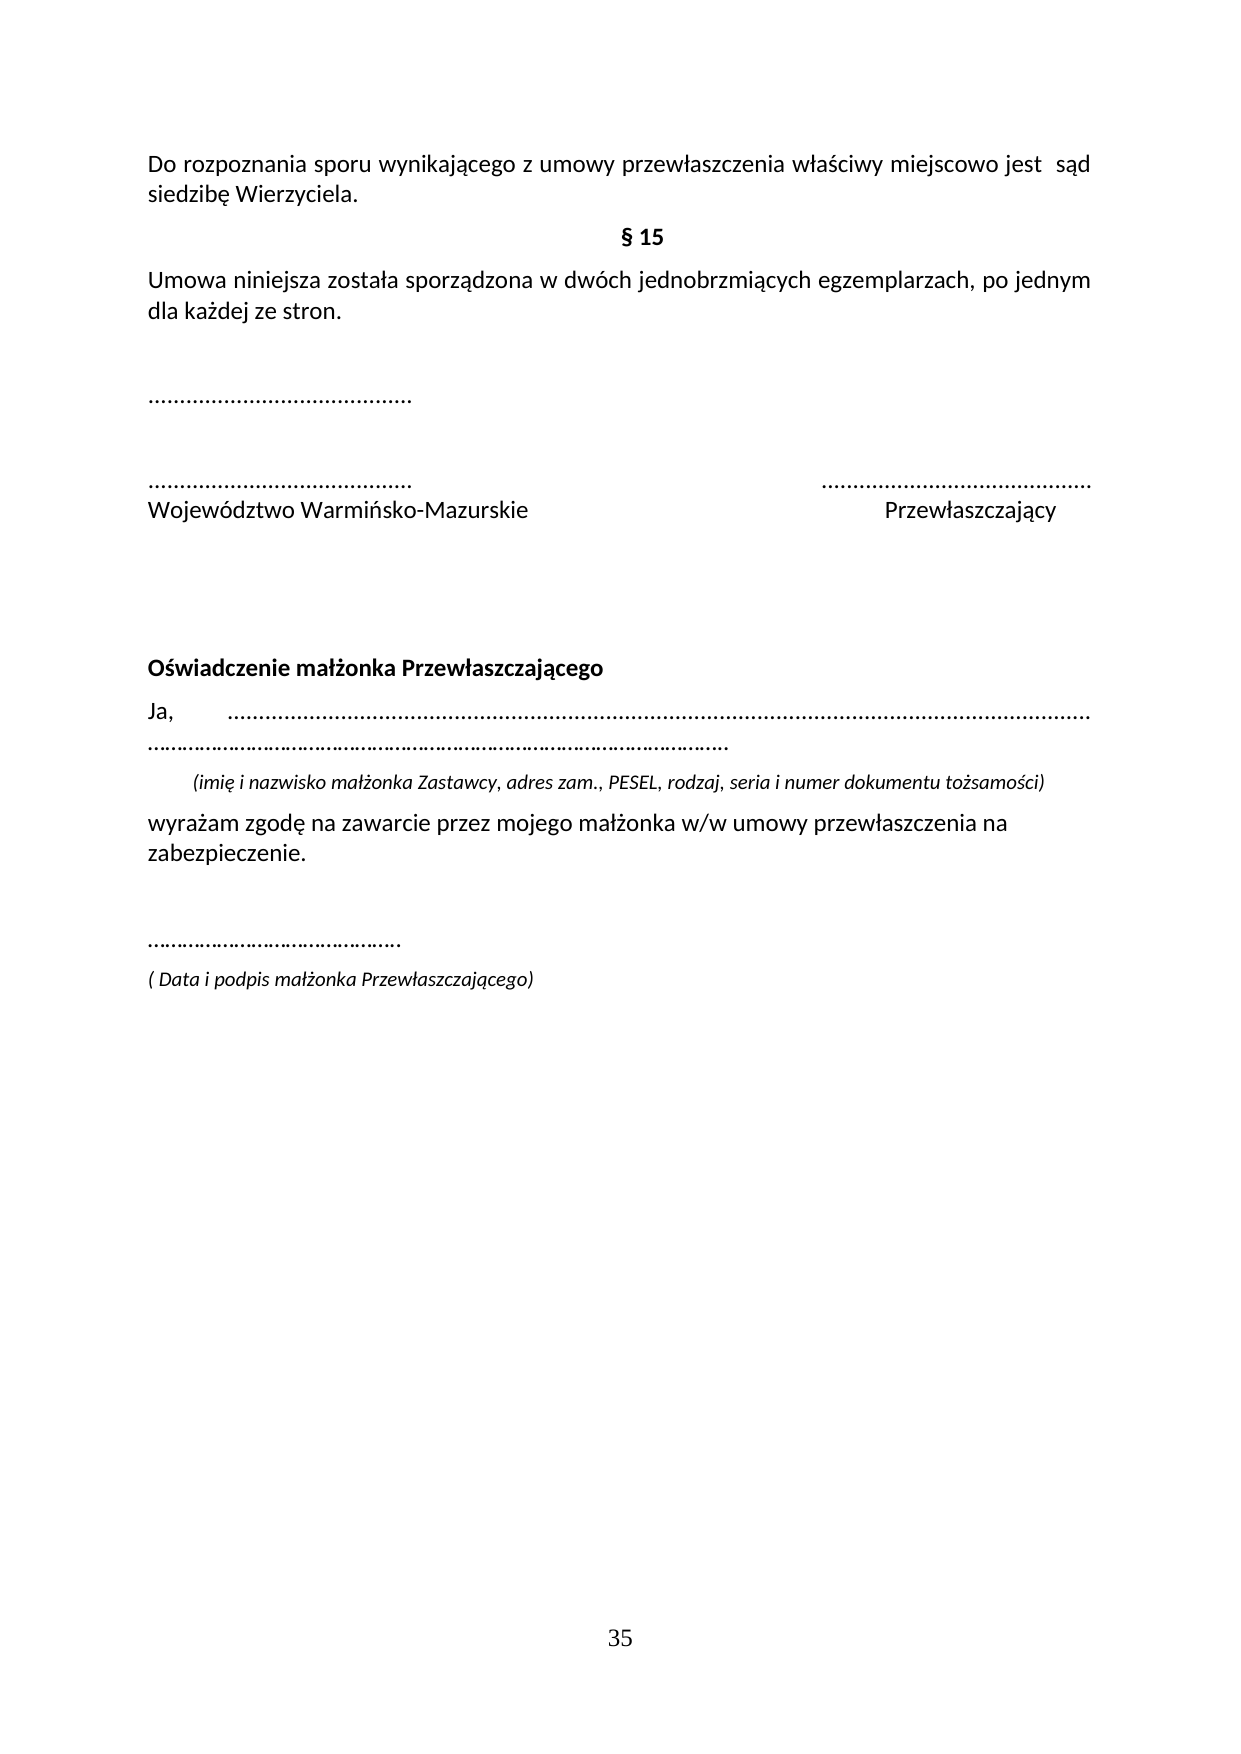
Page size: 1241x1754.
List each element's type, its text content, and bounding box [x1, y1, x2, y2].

text Umowa niniejsza została sporządzona w dwóch jednobrzmiących egzemplarzach, po jednym dla każdej ze stron. [148, 264, 1092, 325]
text wyrażam zgodę na zawarcie przez mojego małżonka w/w umowy przewłaszczenia na zabezpieczenie. [148, 807, 1092, 868]
text .......................................... ........................................... Województwo Warmińsko-Mazurskie Przewłaszczający [148, 433, 1092, 525]
text …………………………………….. [148, 923, 1092, 954]
text .......................................... [148, 349, 1092, 410]
text Do rozpoznania sporu wynikającego z umowy przewłaszczenia właściwy miejscowo jest sąd siedzibę Wierzyciela. [148, 148, 1092, 209]
list (imię i nazwisko małżonka Zastawcy, adres zam., PESEL, rodzaj, seria i numer dokumentu tożsamości) [148, 769, 1092, 794]
text ( Data i podpis małżonka Przewłaszczającego) [148, 966, 1092, 992]
list Ja, ......................................................................................................................................... ……………………………………………………………………………………….. [148, 695, 1092, 756]
text Oświadczenie małżonka Przewłaszczającego [148, 652, 1092, 683]
text § 15 [192, 221, 1092, 252]
